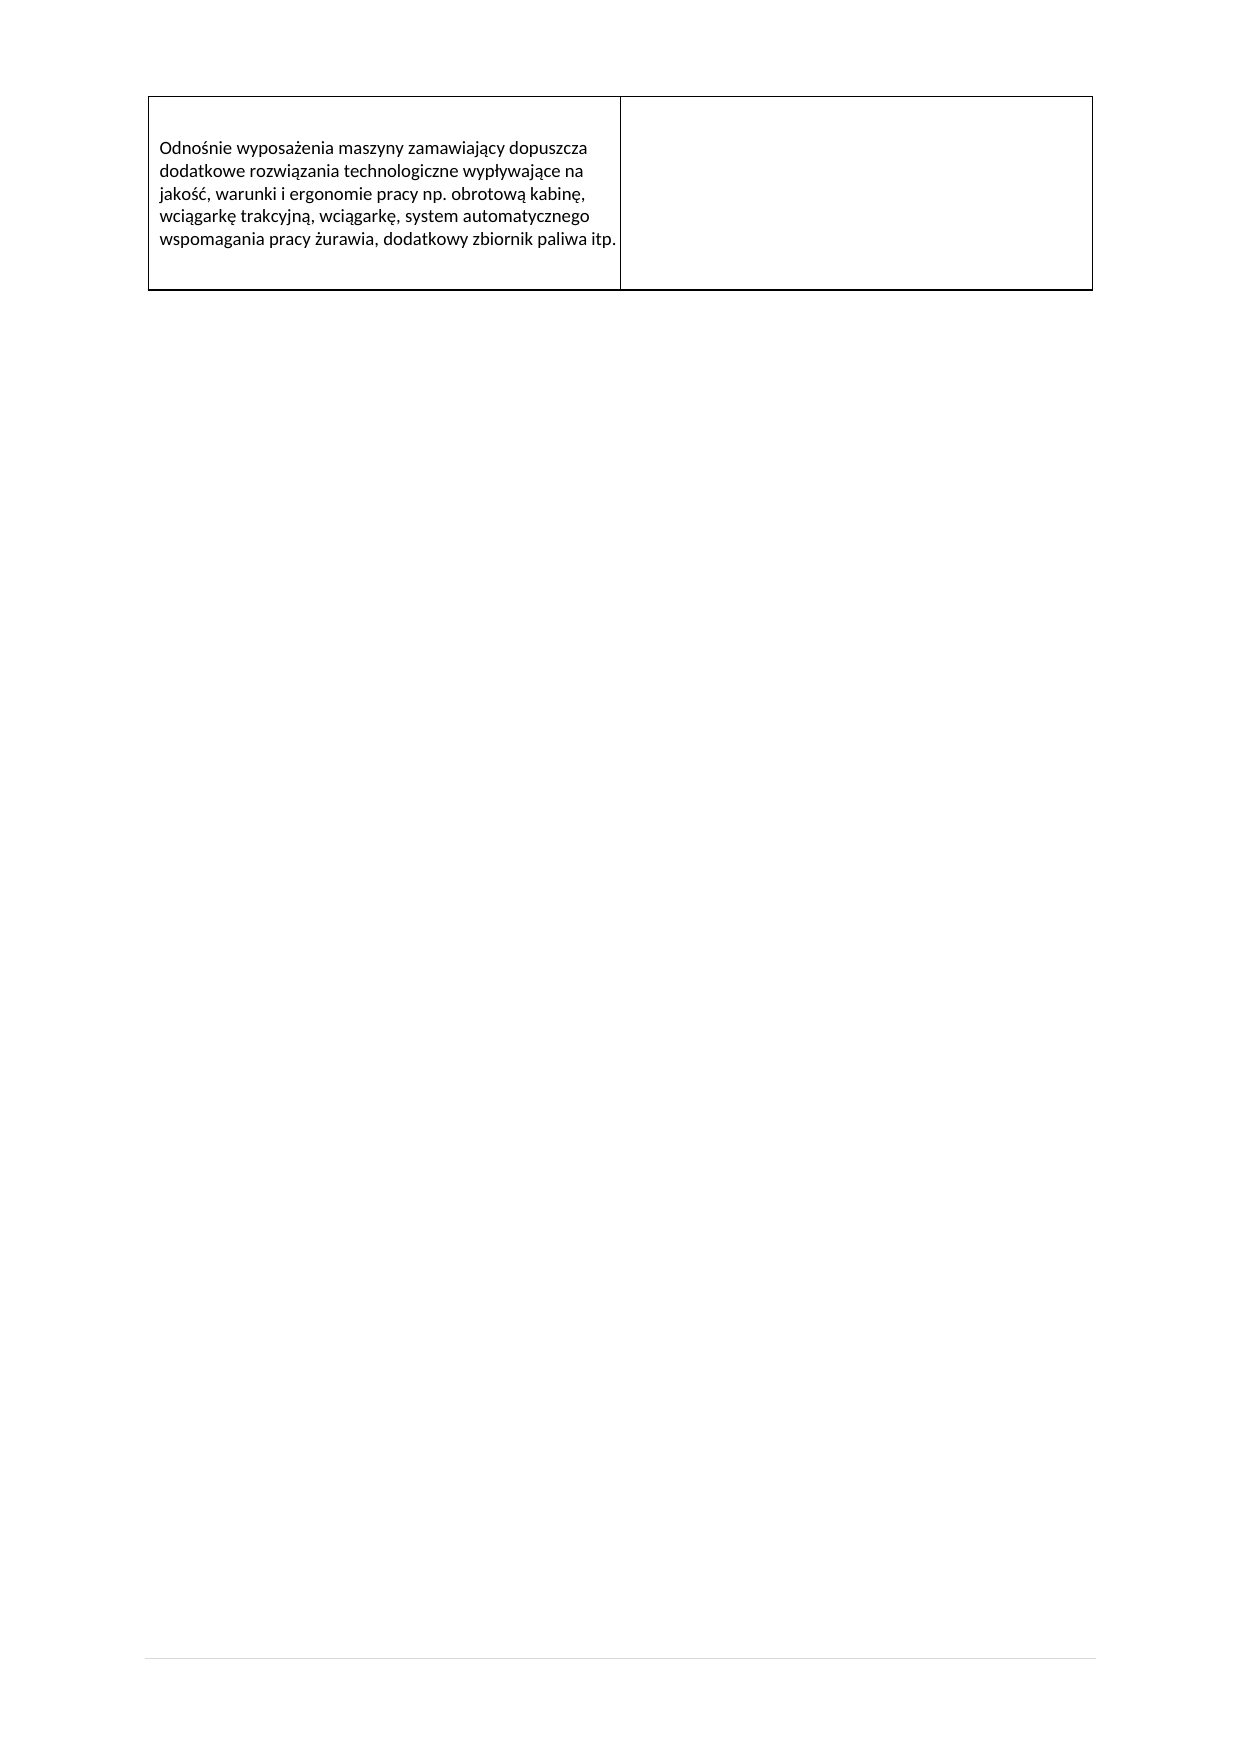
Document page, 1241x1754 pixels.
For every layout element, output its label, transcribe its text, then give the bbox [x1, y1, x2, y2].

table_cell [621, 97, 1092, 289]
table_cell Odnośnie wyposażenia maszyny zamawiający dopuszcza dodatkowe rozwiązania technologiczne wypływające na jakość, warunki i ergonomie pracy np. obrotową kabinę, wciągarkę trakcyjną, wciągarkę, system automatycznego wspomagania pracy żurawia, dodatkowy zbiornik paliwa itp. [149, 97, 620, 289]
